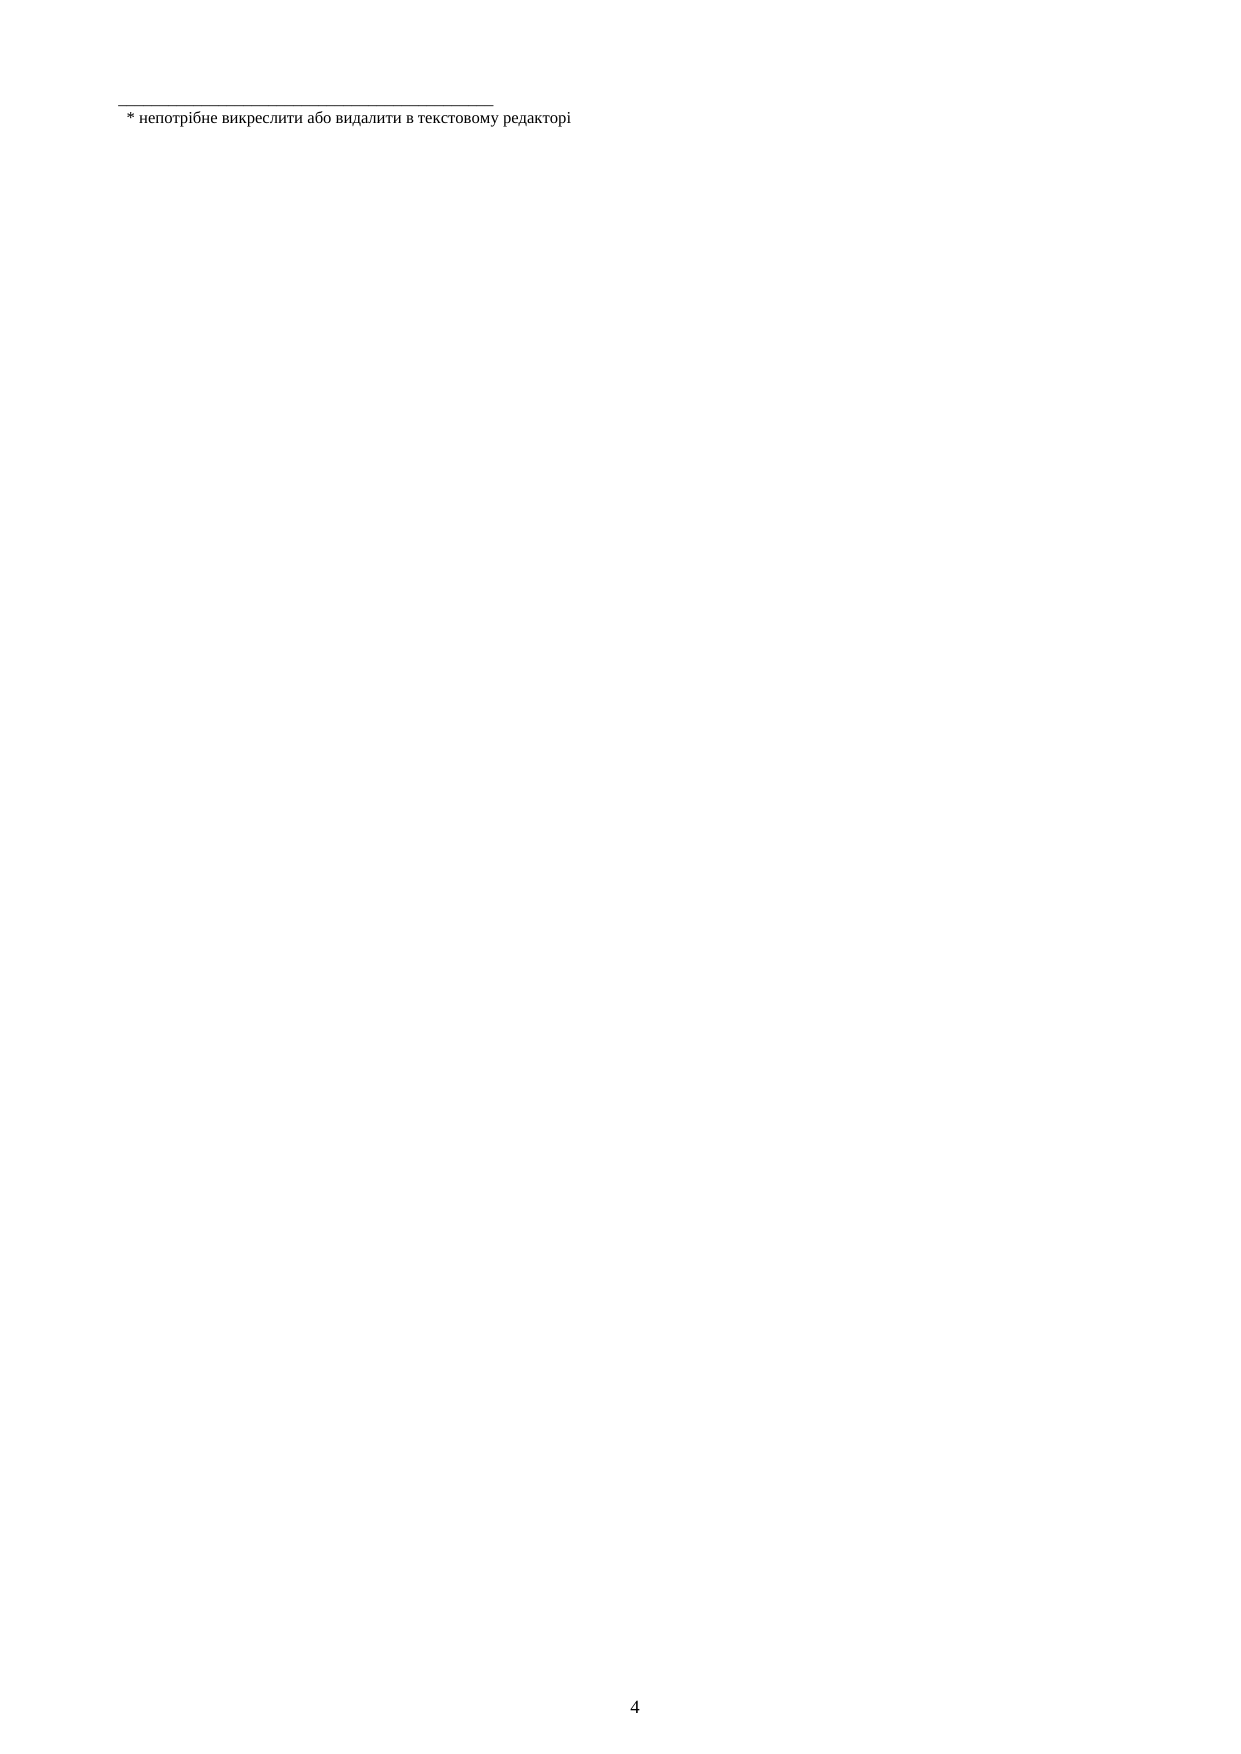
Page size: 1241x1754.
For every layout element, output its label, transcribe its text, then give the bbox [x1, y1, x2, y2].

text _____________________________________________ [118, 89, 1152, 108]
text * непотрібне викреслити або видалити в текстовому редакторі [118, 108, 1152, 127]
